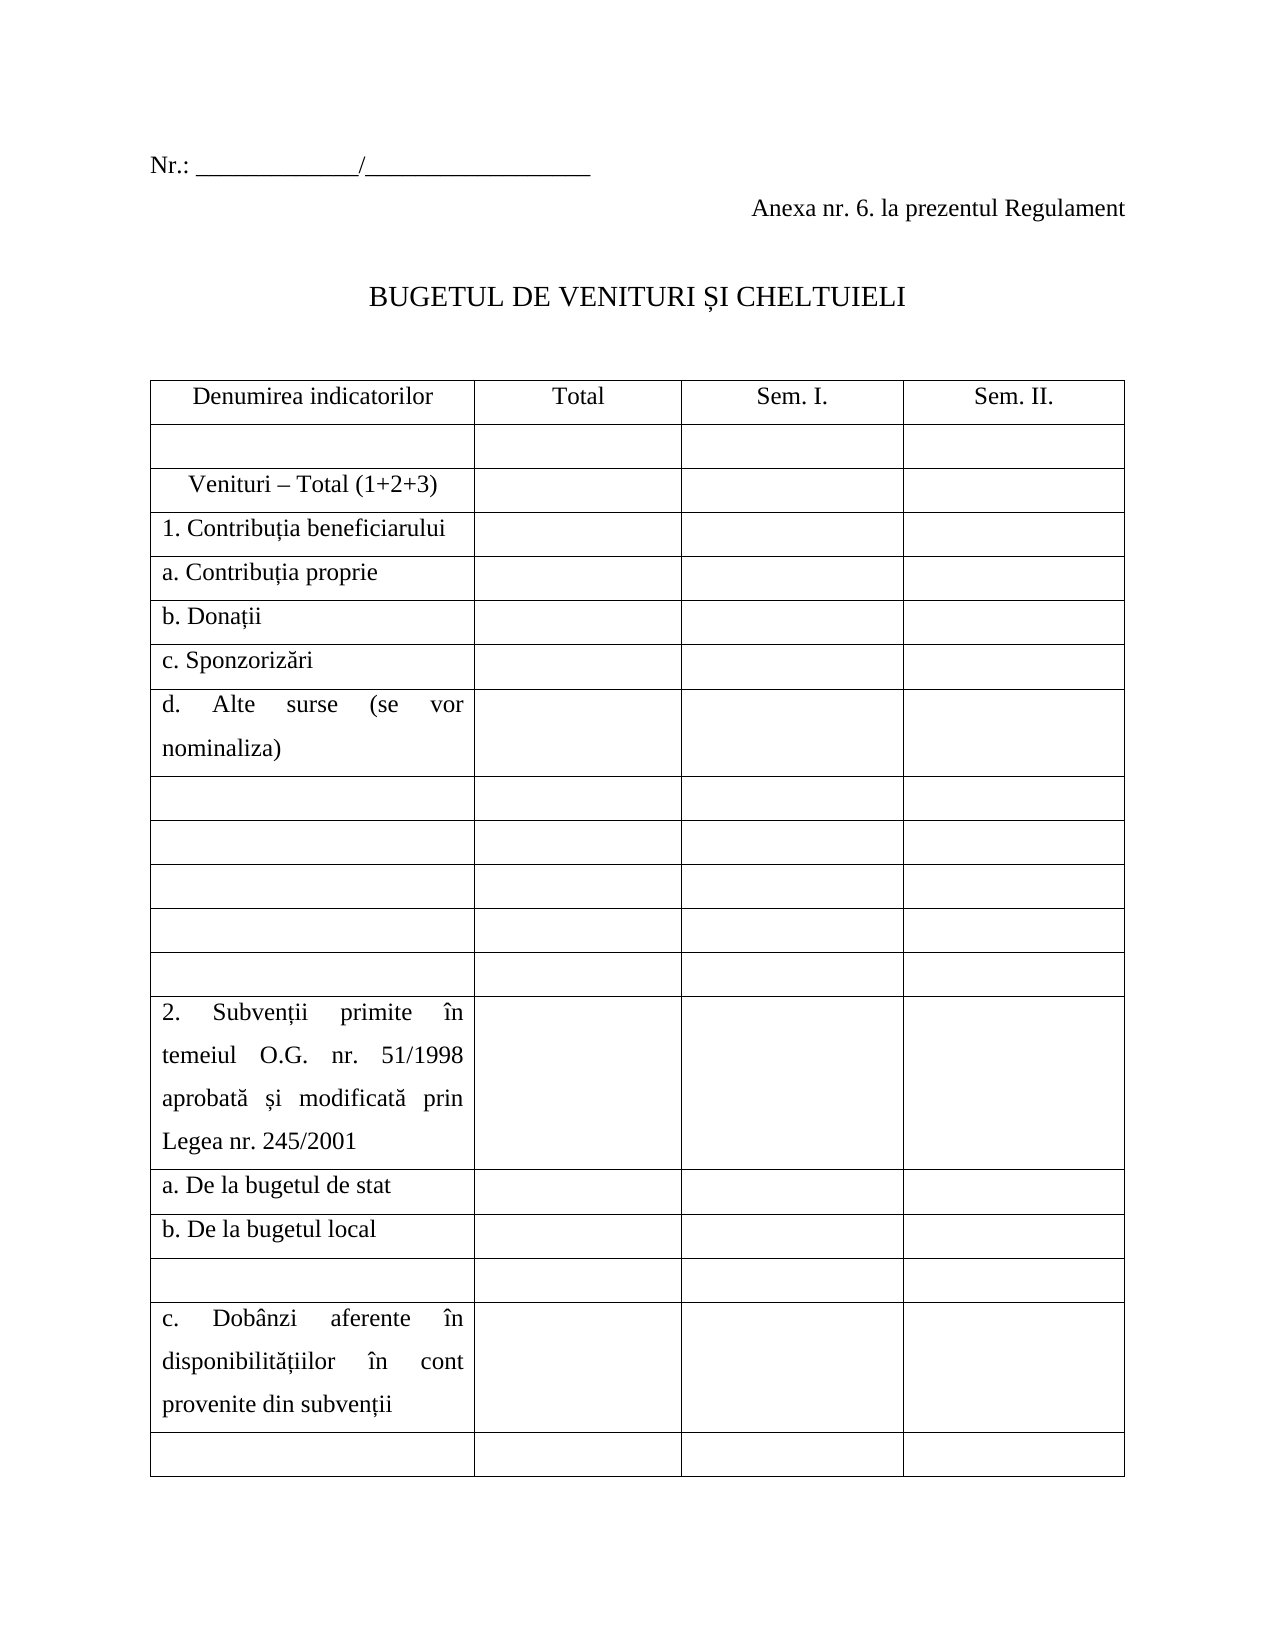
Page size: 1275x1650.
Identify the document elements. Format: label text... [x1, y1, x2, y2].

table_cell [151, 1433, 474, 1476]
table_cell [904, 953, 1124, 996]
table_cell [682, 690, 903, 776]
table_header Sem. II. [904, 381, 1124, 424]
table_cell a. De la bugetul de stat [151, 1170, 474, 1213]
table_cell [682, 865, 903, 908]
table_cell [904, 1303, 1124, 1432]
table_cell [475, 690, 681, 776]
table_cell [475, 821, 681, 864]
table_cell [904, 601, 1124, 644]
table_cell [682, 1433, 903, 1476]
table_cell [475, 909, 681, 952]
table_cell [682, 1215, 903, 1257]
table_cell [475, 557, 681, 600]
table_cell [904, 645, 1124, 688]
table_cell [475, 1170, 681, 1213]
table_cell [151, 777, 474, 820]
table_cell [904, 777, 1124, 820]
table_cell [475, 1215, 681, 1257]
table_cell [475, 865, 681, 908]
table_cell [904, 1433, 1124, 1476]
table_cell [475, 469, 681, 512]
table_cell b. Donații [151, 601, 474, 644]
table_cell [682, 1170, 903, 1213]
table_cell [904, 909, 1124, 952]
table_cell [151, 909, 474, 952]
table_cell [151, 821, 474, 864]
table_cell [904, 469, 1124, 512]
text Anexa nr. 6. la prezentul Regulament [150, 193, 1125, 222]
table_header Denumirea indicatorilor [151, 381, 474, 424]
table_cell [682, 997, 903, 1169]
table_cell [682, 425, 903, 468]
table_cell [682, 1259, 903, 1302]
table_header Sem. I. [682, 381, 903, 424]
table_cell b. De la bugetul local [151, 1215, 474, 1257]
table_cell 1. Contribuția beneficiarului [151, 513, 474, 556]
table_cell [475, 953, 681, 996]
table_cell [682, 601, 903, 644]
table_cell [475, 997, 681, 1169]
table_cell d. Alte surse (se vor nominaliza) [151, 690, 474, 776]
table_cell c. Dobânzi aferente în disponibilitățiilor în cont provenite din subvenții [151, 1303, 474, 1432]
text Nr.: _____________/__________________ [150, 150, 1125, 179]
table_cell [475, 1433, 681, 1476]
table_cell [682, 513, 903, 556]
table_cell [475, 513, 681, 556]
table_cell [904, 1259, 1124, 1302]
table_cell [904, 1215, 1124, 1257]
table_cell [904, 557, 1124, 600]
table_cell [475, 1303, 681, 1432]
table_cell [904, 690, 1124, 776]
table_cell [904, 513, 1124, 556]
table_cell a. Contribuția proprie [151, 557, 474, 600]
table_cell [475, 601, 681, 644]
table_cell [475, 645, 681, 688]
table_cell [151, 425, 474, 468]
text BUGETUL DE VENITURI ȘI CHELTUIELI [150, 279, 1125, 313]
table_cell [904, 1170, 1124, 1213]
table_cell [682, 469, 903, 512]
table_cell [904, 821, 1124, 864]
table_cell [904, 865, 1124, 908]
table_cell 2. Subvenții primite în temeiul O.G. nr. 51/1998 aprobată și modificată prin Legea nr. 245/2001 [151, 997, 474, 1169]
table_cell [682, 953, 903, 996]
table_cell [682, 909, 903, 952]
table_cell Venituri – Total (1+2+3) [151, 469, 474, 512]
table_cell [682, 821, 903, 864]
table_cell c. Sponzorizări [151, 645, 474, 688]
table_cell [682, 777, 903, 820]
table_cell [904, 425, 1124, 468]
table_cell [151, 953, 474, 996]
table_cell [475, 425, 681, 468]
table_cell [475, 777, 681, 820]
table_cell [904, 997, 1124, 1169]
table_cell [682, 1303, 903, 1432]
table_cell [151, 865, 474, 908]
table_cell [475, 1259, 681, 1302]
table_cell [151, 1259, 474, 1302]
table_cell [682, 645, 903, 688]
table_header Total [475, 381, 681, 424]
table_cell [682, 557, 903, 600]
